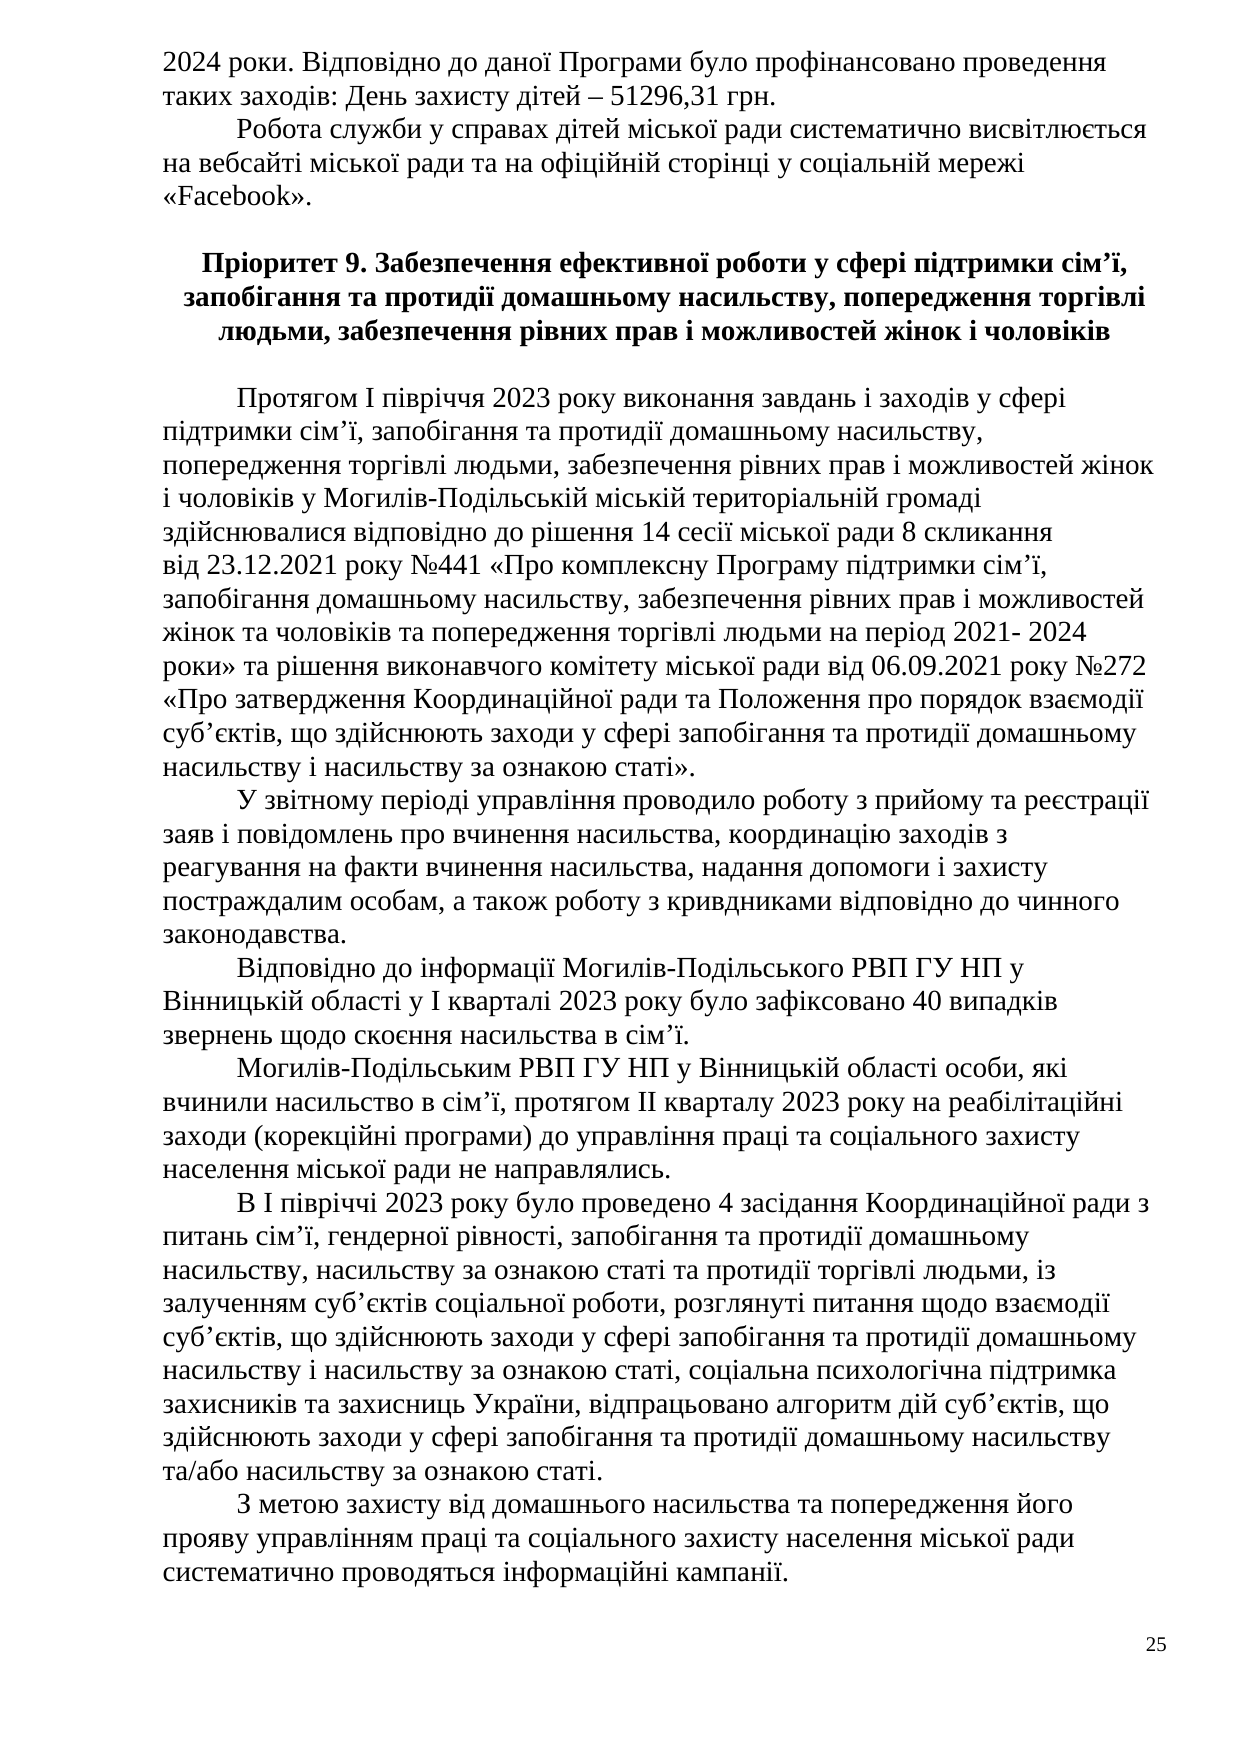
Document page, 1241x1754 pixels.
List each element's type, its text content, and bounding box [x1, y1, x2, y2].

text Робота служби у справах дітей міської ради систематично висвітлюється на вебсайті міської ради та на офіційній сторінці у соціальній мережі «Facebook». [162, 111, 1167, 212]
text Пріоритет 9. Забезпечення ефективної роботи у сфері підтримки сім’ї, запобігання та протидії домашньому насильству, попередження торгівлі людьми, забезпечення рівних прав і можливостей жінок і чоловіків [162, 246, 1167, 346]
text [162, 44, 1167, 111]
text від 23.12.2021 року №441 «Про комплексну Програму підтримки сім’ї, запобігання домашньому насильству, забезпечення рівних прав і можливостей жінок та чоловіків та попередження торгівлі людьми на період 2021- 2024 роки» та рішення виконавчого комітету міської ради від 06.09.2021 року №272 «Про затвердження Координаційної ради та Положення про порядок взаємодії суб’єктів, що здійснюють заходи у сфері запобігання та протидії домашньому насильству і насильству за ознакою статі». [162, 547, 1167, 782]
text Протягом І півріччя 2023 року виконання завдань і заходів у сфері підтримки сім’ї, запобігання та протидії домашньому насильству, попередження торгівлі людьми, забезпечення рівних прав і можливостей жінок і чоловіків у Могилів-Подільській міській територіальній громаді здійснювалися відповідно до рішення 14 сесії міської ради 8 скликання [162, 380, 1167, 547]
text реагування на факти вчинення насильства, надання допомоги і захисту постраждалим особам, а також роботу з кривдниками відповідно до чинного законодавства. [162, 849, 1167, 950]
text У звітному періоді управління проводило роботу з прийому та реєстрації заяв і повідомлень про вчинення насильства, координацію заходів з [162, 782, 1167, 849]
text Могилів-Подільським РВП ГУ НП у Вінницькій області особи, які вчинили насильство в сім’ї, протягом ІІ кварталу 2023 року на реабілітаційні заходи (корекційні програми) до управління праці та соціального захисту населення міської ради не направлялись. [162, 1051, 1167, 1185]
text З метою захисту від домашнього насильства та попередження його прояву управлінням праці та соціального захисту населення міської ради систематично проводяться інформаційні кампанії. [162, 1487, 1167, 1587]
text Відповідно до інформації Могилів-Подільського РВП ГУ НП у Вінницькій області у І кварталі 2023 року було зафіксовано 40 випадків звернень щодо скоєння насильства в сім’ї. [162, 950, 1167, 1051]
text В І півріччі 2023 року було проведено 4 засідання Координаційної ради з питань сім’ї, гендерної рівності, запобігання та протидії домашньому насильству, насильству за ознакою статі та протидії торгівлі людьми, із залученням суб’єктів соціальної роботи, розглянуті питання щодо взаємодії суб’єктів, що здійснюють заходи у сфері запобігання та протидії домашньому насильству і насильству за ознакою статі, соціальна психологічна підтримка захисників та захисниць України, відпрацьовано алгоритм дій суб’єктів, що здійснюють заходи у сфері запобігання та протидії домашньому насильству та/або насильству за ознакою статі. [162, 1185, 1167, 1487]
